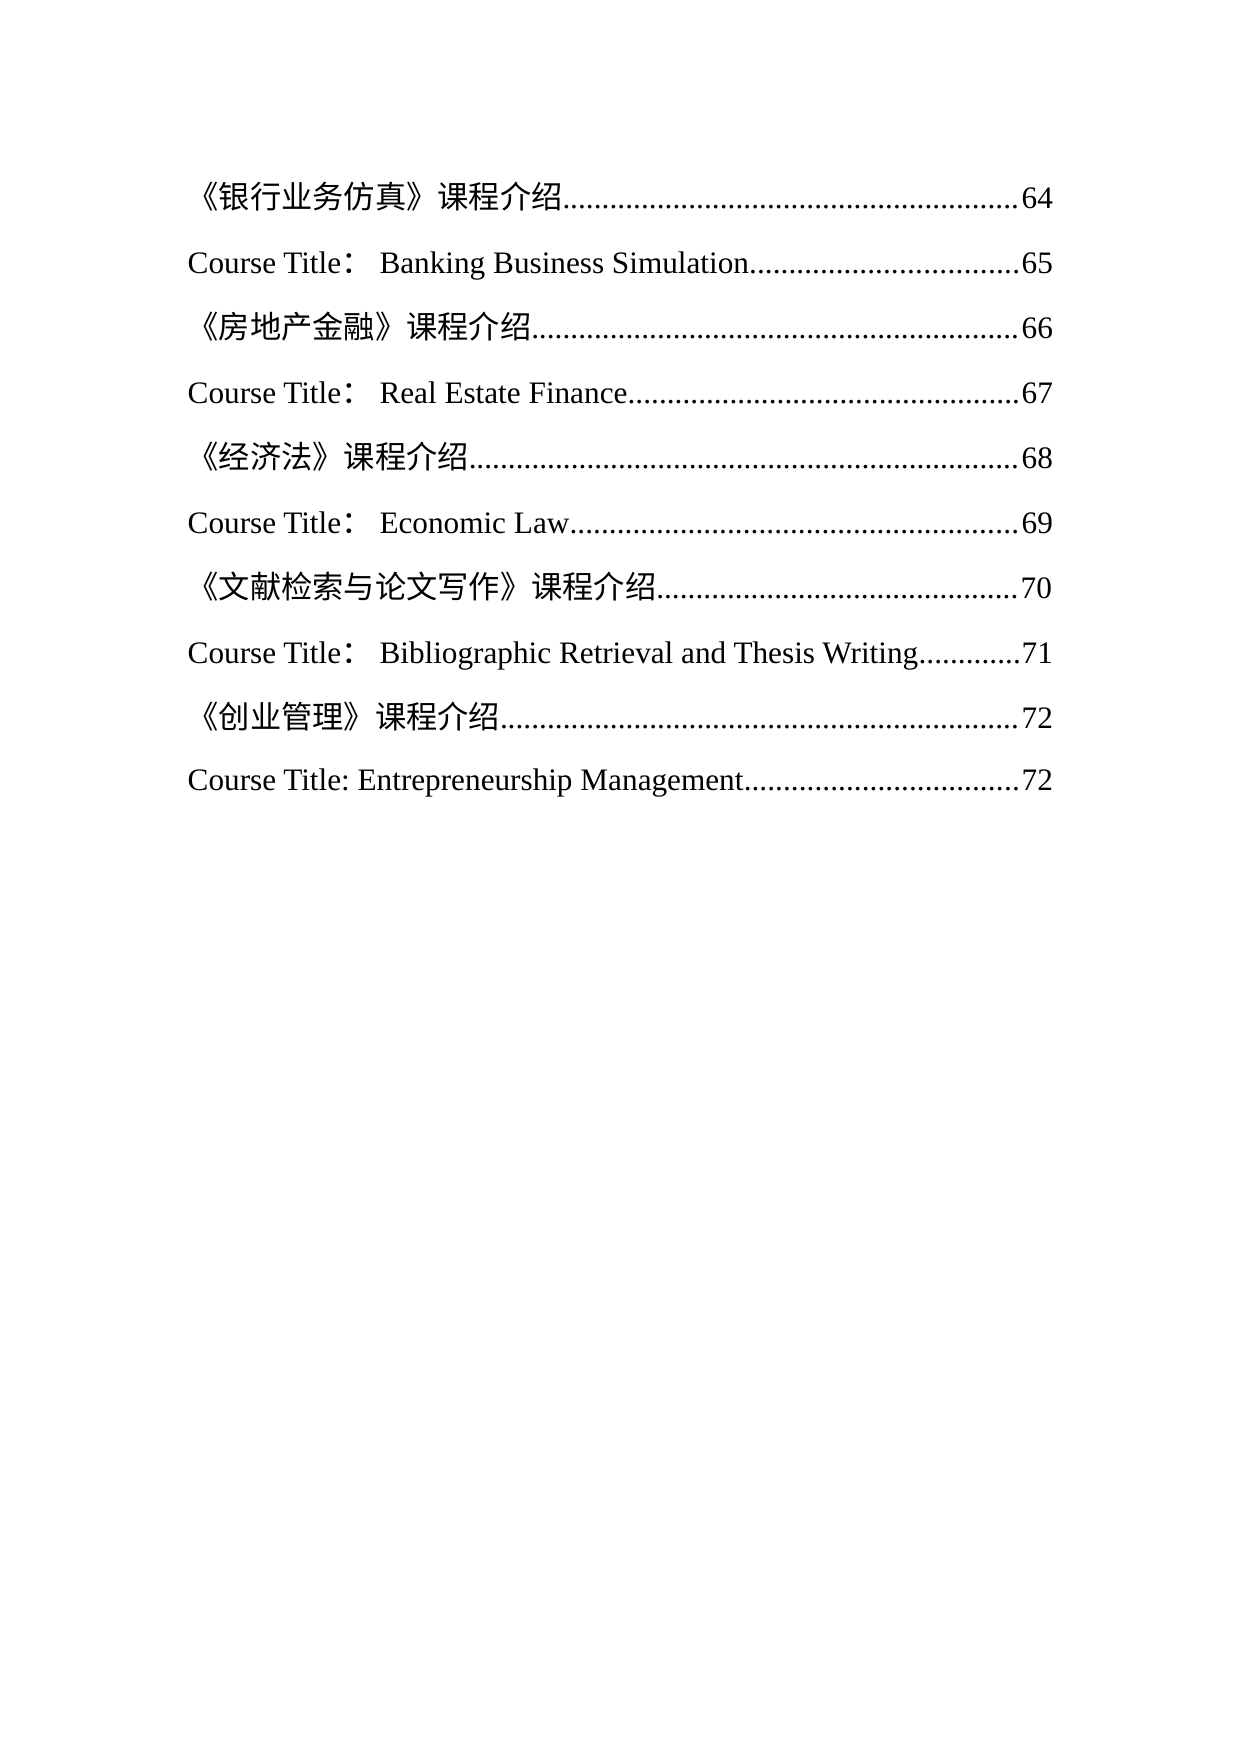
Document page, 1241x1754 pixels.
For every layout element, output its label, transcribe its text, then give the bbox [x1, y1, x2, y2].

text 《经济法》课程介绍 68 [187, 422, 1053, 487]
text Course Title: Entrepreneurship Management 72 [187, 747, 1053, 812]
text 《银行业务仿真》课程介绍 64 [187, 162, 1053, 227]
text 《文献检索与论文写作》课程介绍 70 [187, 552, 1053, 617]
text 《创业管理》课程介绍 72 [187, 682, 1053, 747]
text Course Title： Economic Law 69 [187, 487, 1053, 552]
text Course Title： Real Estate Finance 67 [187, 357, 1053, 422]
text 《房地产金融》课程介绍 66 [187, 292, 1053, 357]
text Course Title： Banking Business Simulation 65 [187, 227, 1053, 292]
text Course Title： Bibliographic Retrieval and Thesis Writing 71 [187, 617, 1053, 682]
